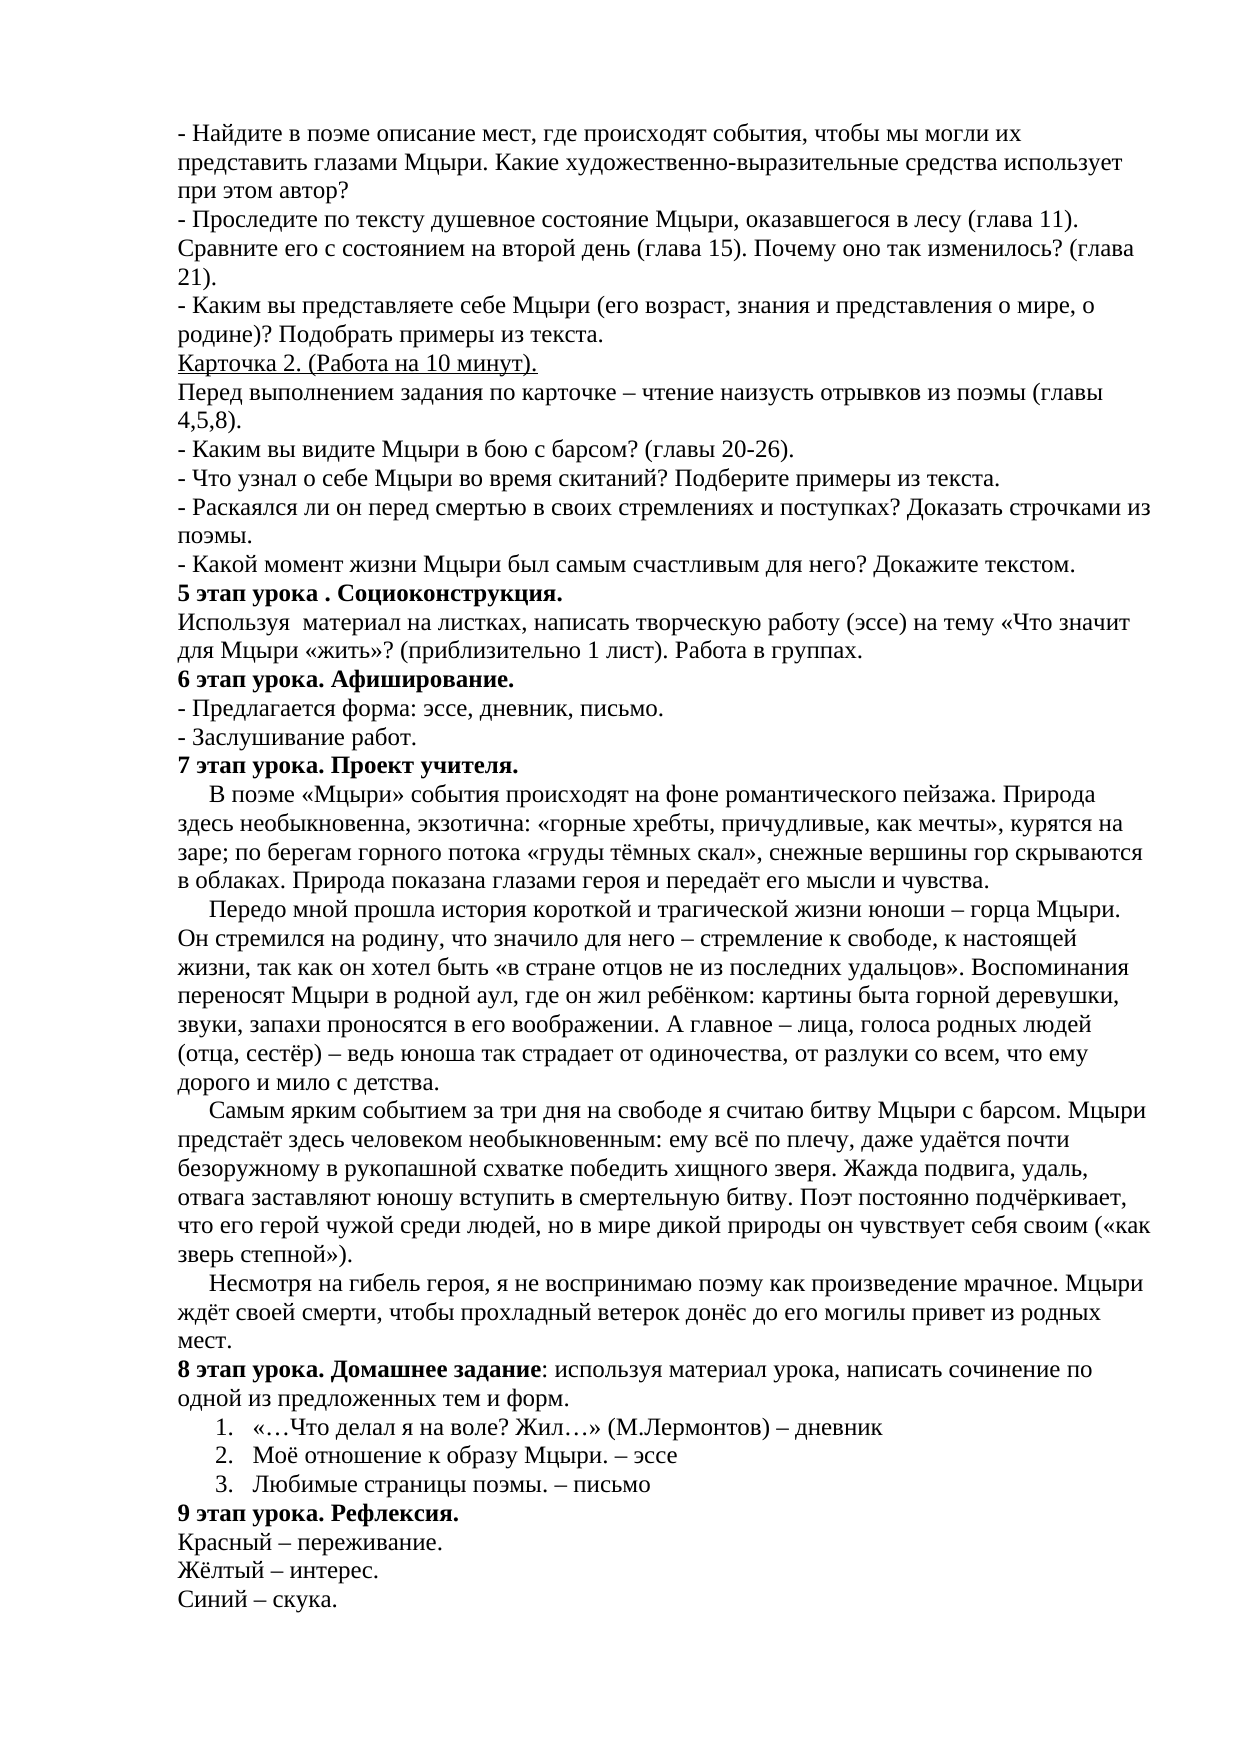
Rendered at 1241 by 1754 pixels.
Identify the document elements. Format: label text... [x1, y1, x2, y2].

text Синий – скука. [177, 1584, 1152, 1613]
text 9 этап урока. Рефлексия. [177, 1498, 1152, 1527]
text 7 этап урока. Проект учителя. [177, 751, 1152, 779]
text Перед выполнением задания по карточке – чтение наизусть отрывков из поэмы (главы 4,5,8). [177, 377, 1152, 434]
text Жёлтый – интерес. [177, 1556, 1152, 1584]
text - Какой момент жизни Мцыри был самым счастливым для него? Докажите текстом. [177, 549, 1152, 578]
text Красный – переживание. [177, 1527, 1152, 1556]
list «…Что делал я на воле? Жил…» (М.Лермонтов) – дневник [215, 1412, 1152, 1441]
text - Предлагается форма: эссе, дневник, письмо. [177, 693, 1152, 722]
text 8 этап урока. Домашнее задание: используя материал урока, написать сочинение по одной из предложенных тем и форм. [177, 1354, 1152, 1412]
text - Раскаялся ли он перед смертью в своих стремлениях и поступках? Доказать строчками из поэмы. [177, 492, 1152, 549]
text Самым ярким событием за три дня на свободе я считаю битву Мцыри с барсом. Мцыри предстаёт здесь человеком необыкновенным: ему всё по плечу, даже удаётся почти безоружному в рукопашной схватке победить хищного зверя. Жажда подвига, удаль, отвага заставляют юношу вступить в смертельную битву. Поэт постоянно подчёркивает, что его герой чужой среди людей, но в мире дикой природы он чувствует себя своим («как зверь степной»). [177, 1096, 1152, 1268]
text - Проследите по тексту душевное состояние Мцыри, оказавшегося в лесу (глава 11). Сравните его с состоянием на второй день (глава 15). Почему оно так изменилось? (глава 21). [177, 204, 1152, 291]
list Любимые страницы поэмы. – письмо [215, 1469, 1152, 1498]
text Используя материал на листках, написать творческую работу (эссе) на тему «Что значит для Мцыри «жить»? (приблизительно 1 лист). Работа в группах. [177, 607, 1152, 664]
text - Каким вы видите Мцыри в бою с барсом? (главы 20-26). [177, 434, 1152, 463]
text Карточка 2. (Работа на 10 минут). [177, 348, 1152, 377]
text - Заслушивание работ. [177, 722, 1152, 751]
text Передо мной прошла история короткой и трагической жизни юноши – горца Мцыри. Он стремился на родину, что значило для него – стремление к свободе, к настоящей жизни, так как он хотел быть «в стране отцов не из последних удальцов». Воспоминания переносят Мцыри в родной аул, где он жил ребёнком: картины быта горной деревушки, звуки, запахи проносятся в его воображении. А главное – лица, голоса родных людей (отца, сестёр) – ведь юноша так страдает от одиночества, от разлуки со всем, что ему дорого и мило с детства. [177, 894, 1152, 1096]
text - Что узнал о себе Мцыри во время скитаний? Подберите примеры из текста. [177, 463, 1152, 492]
text Несмотря на гибель героя, я не воспринимаю поэму как произведение мрачное. Мцыри ждёт своей смерти, чтобы прохладный ветерок донёс до его могилы привет из родных мест. [177, 1268, 1152, 1354]
text 6 этап урока. Афиширование. [177, 664, 1152, 693]
text - Найдите в поэме описание мест, где происходят события, чтобы мы могли их представить глазами Мцыри. Какие художественно-выразительные средства использует при этом автор? [177, 118, 1152, 204]
list Моё отношение к образу Мцыри. – эссе [215, 1441, 1152, 1469]
text В поэме «Мцыри» события происходят на фоне романтического пейзажа. Природа здесь необыкновенна, экзотична: «горные хребты, причудливые, как мечты», курятся на заре; по берегам горного потока «груды тёмных скал», снежные вершины гор скрываются в облаках. Природа показана глазами героя и передаёт его мысли и чувства. [177, 779, 1152, 894]
text - Каким вы представляете себе Мцыри (его возраст, знания и представления о мире, о родине)? Подобрать примеры из текста. [177, 291, 1152, 348]
text 5 этап урока . Социоконструкция. [177, 578, 1152, 607]
